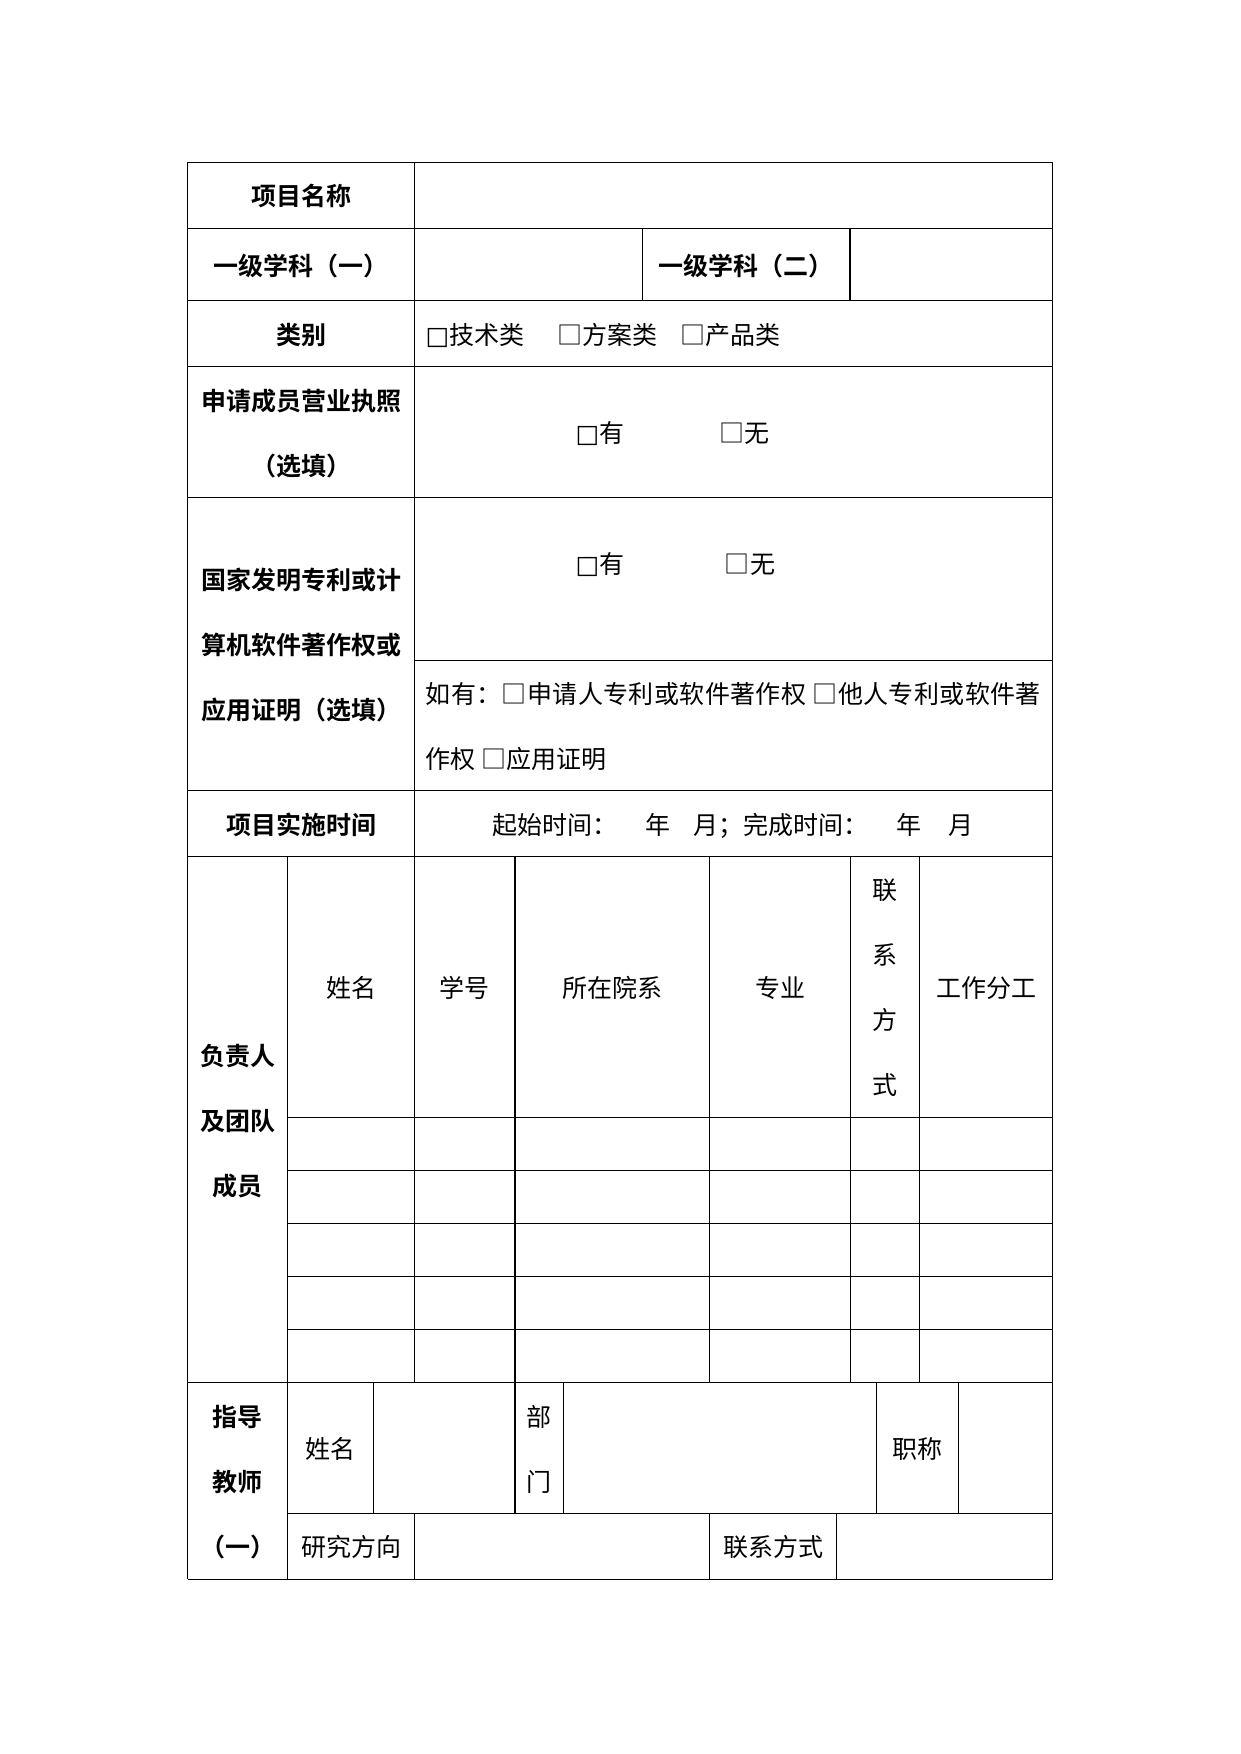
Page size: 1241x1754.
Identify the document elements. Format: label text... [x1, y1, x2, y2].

table_cell 姓名 [288, 1383, 373, 1513]
table_cell [959, 1383, 1052, 1513]
table_cell [851, 1224, 919, 1276]
table_cell [710, 1330, 850, 1382]
table_cell □技术类 □方案类 □产品类 [415, 301, 1052, 366]
table_cell [516, 1118, 709, 1169]
table_cell [710, 1224, 850, 1276]
table_cell [516, 1224, 709, 1276]
table_cell [564, 1383, 876, 1513]
table_cell 负责人及团队成员 [188, 857, 287, 1382]
table_cell 学号 [415, 857, 514, 1116]
table_cell 项目实施时间 [188, 791, 414, 856]
table_cell [516, 1277, 709, 1329]
table_cell [288, 1224, 414, 1276]
table_cell [374, 1383, 514, 1513]
table_cell 指导 教师 （一） [188, 1383, 287, 1578]
table_cell 一级学科（二） [643, 229, 849, 300]
table_cell 联系方式 [710, 1514, 836, 1578]
table_cell 所在院系 [516, 857, 709, 1116]
table_cell [516, 1171, 709, 1223]
table_cell [415, 1330, 514, 1382]
table_cell [288, 1330, 414, 1382]
table_cell 一级学科（一） [188, 229, 414, 300]
table_cell [415, 1277, 514, 1329]
table_cell 类别 [188, 301, 414, 366]
table_cell [920, 1171, 1052, 1223]
table_cell [710, 1171, 850, 1223]
table_cell [920, 1330, 1052, 1382]
table_cell [710, 1118, 850, 1169]
table_cell [837, 1514, 1052, 1578]
table_cell [851, 1277, 919, 1329]
table_cell □有 □无 [415, 498, 1052, 660]
table_cell [710, 1277, 850, 1329]
table_cell [415, 229, 642, 300]
table_cell 部门 [516, 1383, 563, 1513]
table_cell [415, 1224, 514, 1276]
table_cell [415, 1171, 514, 1223]
table_cell [288, 1277, 414, 1329]
table_cell [920, 1224, 1052, 1276]
table_cell □有 □无 [415, 367, 1052, 497]
table_cell 联系方式 [851, 857, 919, 1116]
table_cell [415, 1514, 709, 1578]
table_header [415, 163, 1052, 227]
table_cell 工作分工 [920, 857, 1052, 1116]
table_cell [920, 1118, 1052, 1169]
table_cell [920, 1277, 1052, 1329]
table_cell 研究方向 [288, 1514, 414, 1578]
table_cell 职称 [877, 1383, 958, 1513]
table_cell [288, 1118, 414, 1169]
table_cell [851, 1330, 919, 1382]
table_cell [851, 1118, 919, 1169]
table_cell 申请成员营业执照（选填） [188, 367, 414, 497]
table_cell [288, 1171, 414, 1223]
table_cell [516, 1330, 709, 1382]
table_cell [851, 229, 1052, 300]
table_cell [851, 1171, 919, 1223]
table_cell 专业 [710, 857, 850, 1116]
table_cell 姓名 [288, 857, 414, 1116]
table_cell 起始时间： 年 月；完成时间： 年 月 [415, 791, 1052, 856]
table_header 项目名称 [188, 163, 414, 227]
table_cell 如有：□申请人专利或软件著作权 □他人专利或软件著作权 □应用证明 [415, 661, 1052, 790]
table_cell [415, 1118, 514, 1169]
table_cell 国家发明专利或计算机软件著作权或应用证明（选填） [188, 498, 414, 790]
